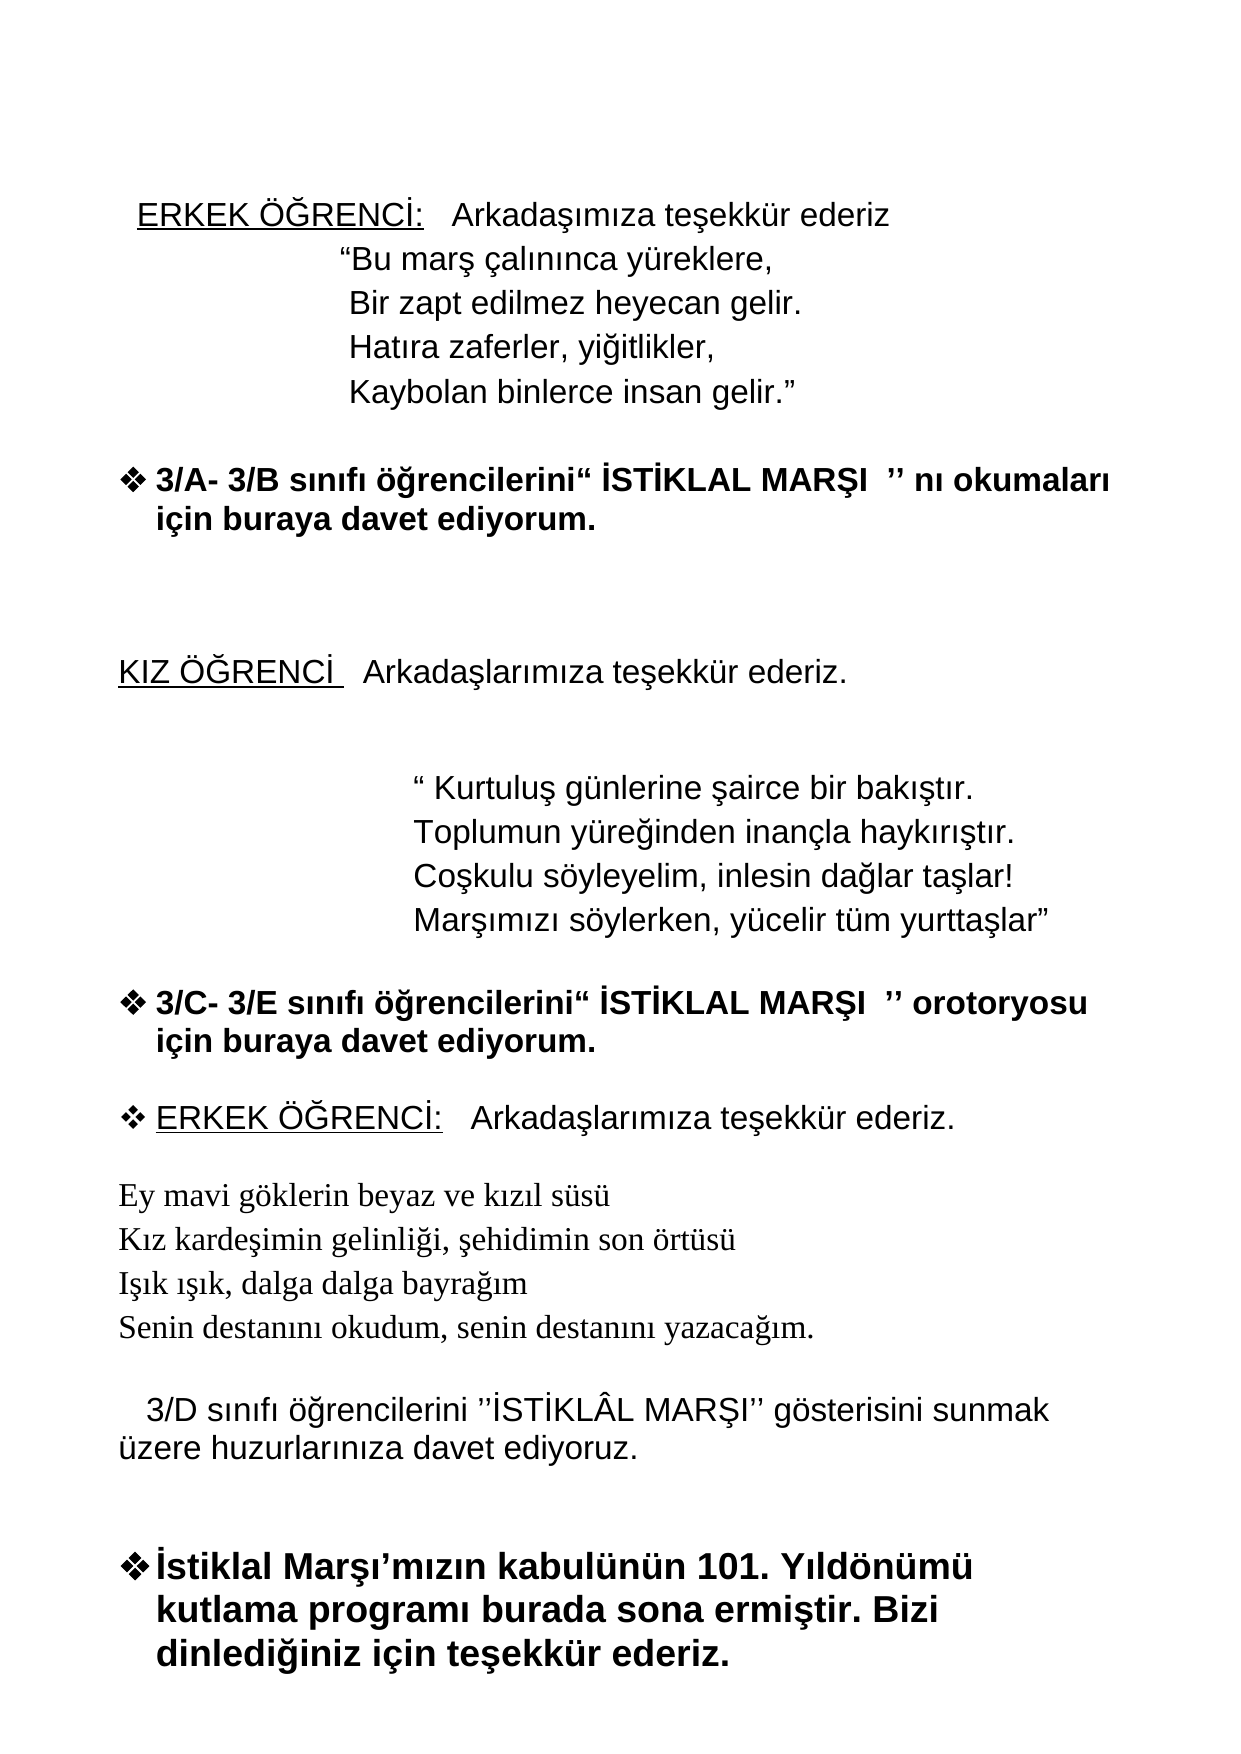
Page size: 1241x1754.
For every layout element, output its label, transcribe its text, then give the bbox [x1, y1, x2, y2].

text Kaybolan binlerce insan gelir.” [339, 372, 1122, 410]
list 3/C- 3/E sınıfı öğrencilerini“ İSTİKLAL MARŞI ’’ orotoryosu için buraya davet ediyorum. [118, 983, 1122, 1060]
text KIZ ÖĞRENCİ Arkadaşlarımıza teşekkür ederiz. [118, 652, 1122, 691]
text Marşımızı söylerken, yücelir tüm yurttaşlar” [266, 900, 1122, 939]
text Toplumun yüreğinden inançla haykırıştır. [266, 812, 1122, 850]
list 3/A- 3/B sınıfı öğrencilerini“ İSTİKLAL MARŞI ’’ nı okumaları için buraya davet ediyorum. [118, 460, 1122, 537]
text Bir zapt edilmez heyecan gelir. [339, 283, 1122, 322]
text ERKEK ÖĞRENCİ: Arkadaşımıza teşekkür ederiz [118, 195, 1122, 233]
text Hatıra zaferler, yiğitlikler, [339, 328, 1122, 366]
text 3/D sınıfı öğrencilerini ’’İSTİKLÂL MARŞI’’ gösterisini sunmak üzere huzurlarınıza davet ediyoruz. [118, 1390, 1122, 1467]
text Senin destanını okudum, senin destanını yazacağım. [118, 1307, 1122, 1346]
text Coşkulu söyleyelim, inlesin dağlar taşlar! [266, 856, 1122, 894]
text Işık ışık, dalga dalga bayrağım [118, 1263, 1122, 1302]
text Ey mavi göklerin beyaz ve kızıl süsü [118, 1175, 1122, 1213]
text Kız kardeşimin gelinliği, şehidimin son örtüsü [118, 1219, 1122, 1258]
text “ Kurtuluş günlerine şairce bir bakıştır. [266, 768, 1122, 806]
list ERKEK ÖĞRENCİ: Arkadaşlarımıza teşekkür ederiz. [118, 1098, 1122, 1137]
text “Bu marş çalınınca yüreklere, [118, 239, 1122, 278]
list İstiklal Marşı’mızın kabulünün 101. Yıldönümü kutlama programı burada sona ermiştir. Bizi dinlediğiniz için teşekkür ederiz. [118, 1544, 1122, 1674]
